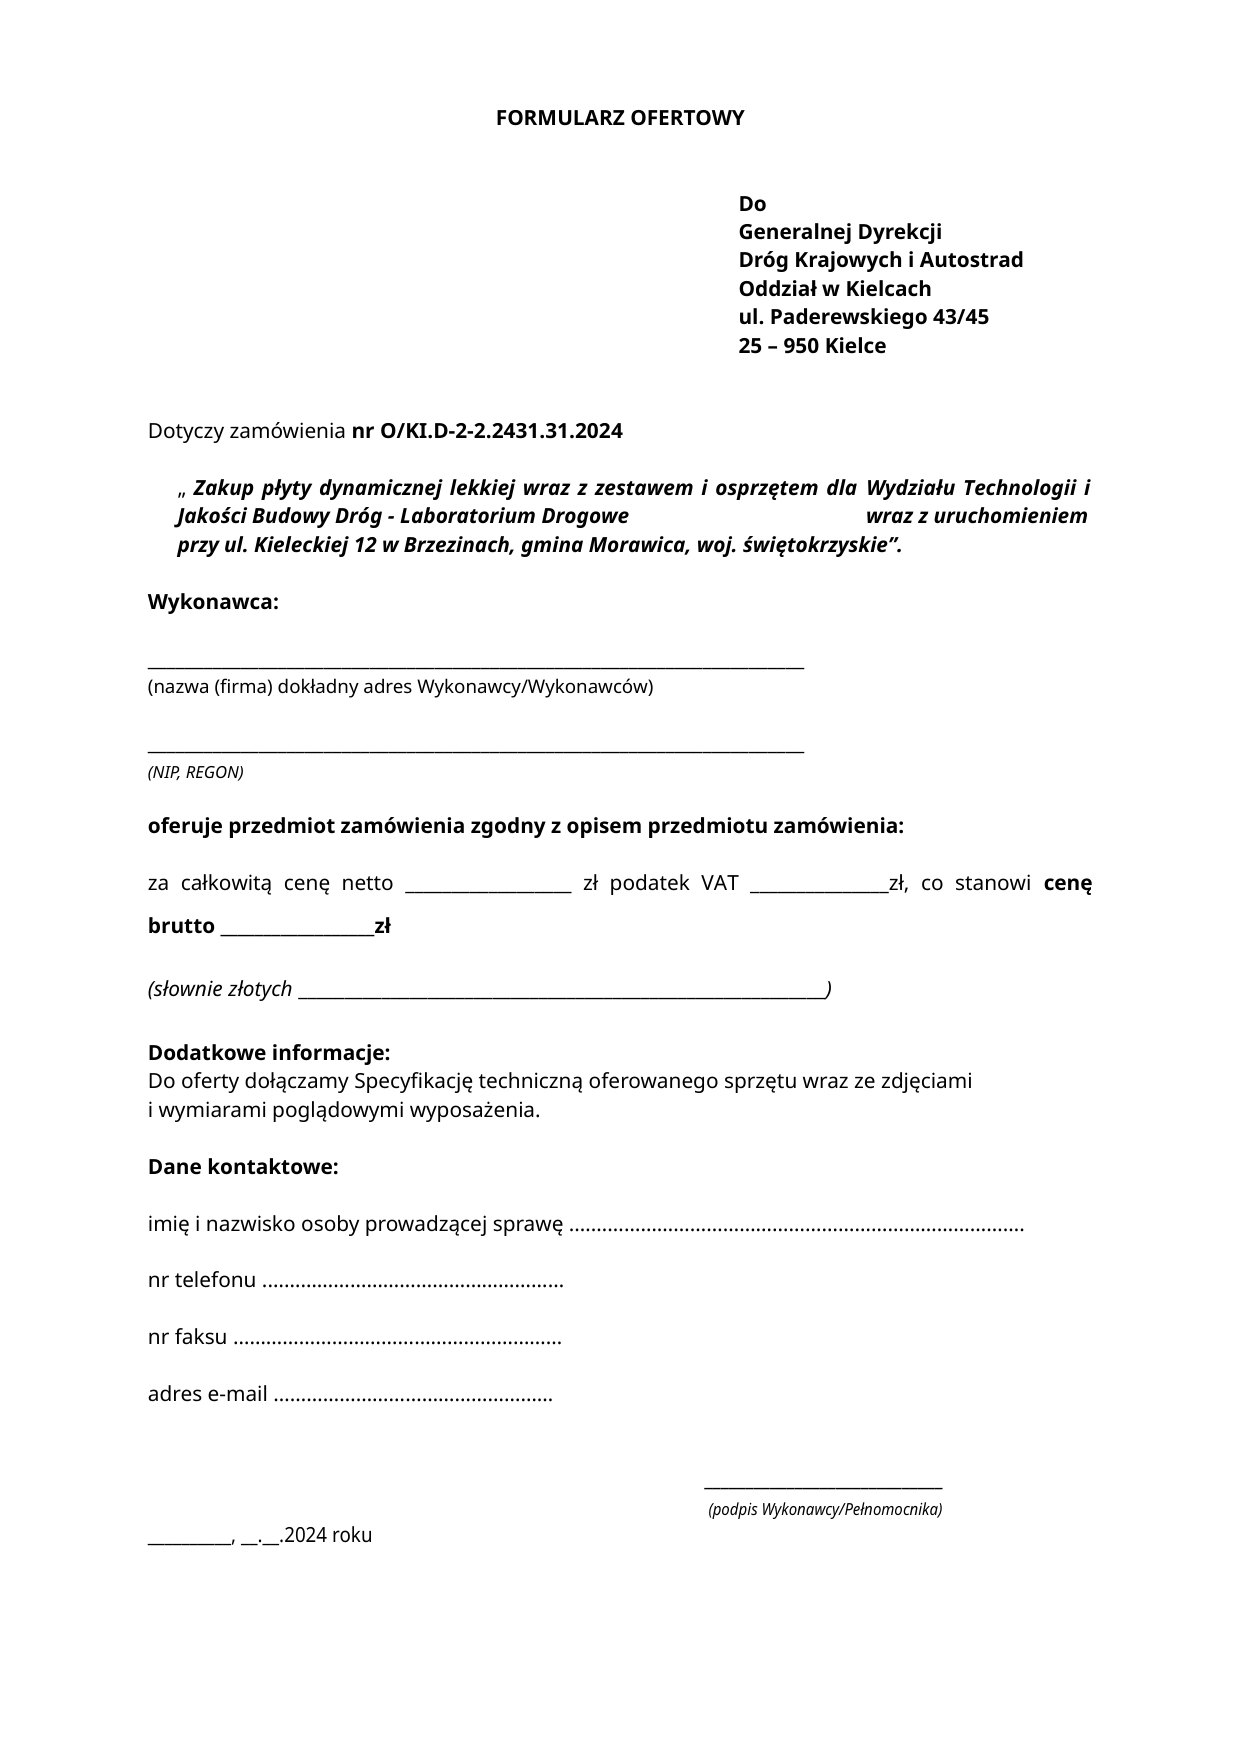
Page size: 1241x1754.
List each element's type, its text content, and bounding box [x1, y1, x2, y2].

text oferuje przedmiot zamówienia zgodny z opisem przedmiotu zamówienia: [148, 812, 1093, 840]
text Oddział w Kielcach [738, 274, 1093, 302]
text za całkowitą cenę netto __________________ zł podatek VAT _______________zł, co stanowi cenę brutto __________________zł [148, 868, 1093, 939]
text nr faksu …………………………………………………… [148, 1322, 1093, 1351]
text adres e-mail …………………………………………… [148, 1379, 1093, 1408]
text (nazwa (firma) dokładny adres Wykonawcy/Wykonawców) [148, 672, 1093, 699]
text Dane kontaktowe: [148, 1152, 1093, 1180]
text Generalnej Dyrekcji [738, 217, 1093, 246]
text (słownie złotych _________________________________________________________) [148, 974, 1093, 1003]
text nr telefonu .……………………………………………… [148, 1266, 1093, 1294]
text ul. Paderewskiego 43/45 [738, 302, 1093, 331]
text FORMULARZ OFERTOWY [148, 103, 1093, 132]
text Do [738, 189, 1093, 217]
text Dodatkowe informacje: [148, 1038, 1093, 1066]
text Dotyczy zamówienia nr O/KI.D-2-2.2431.31.2024 [148, 416, 1093, 445]
text Do oferty dołączamy Specyfikację techniczną oferowanego sprzętu wraz ze zdjęciami i wymiarami poglądowymi wyposażenia. [148, 1066, 1093, 1123]
text (NIP, REGON) [148, 756, 1093, 783]
text (podpis Wykonawcy/Pełnomocnika) [148, 1493, 1093, 1520]
text _______________________________________________________________________ [148, 644, 1093, 672]
text 25 – 950 Kielce [738, 331, 1093, 359]
text _______________________________________________________________________ [148, 728, 1093, 756]
text _____________________________ [148, 1464, 1093, 1493]
text imię i nazwisko osoby prowadzącej sprawę .………………………………………………………………………. [148, 1209, 1093, 1237]
text Dróg Krajowych i Autostrad [738, 246, 1093, 274]
text Wykonawca: [148, 587, 1093, 615]
text __________, __.__.2024 roku [148, 1520, 1093, 1548]
